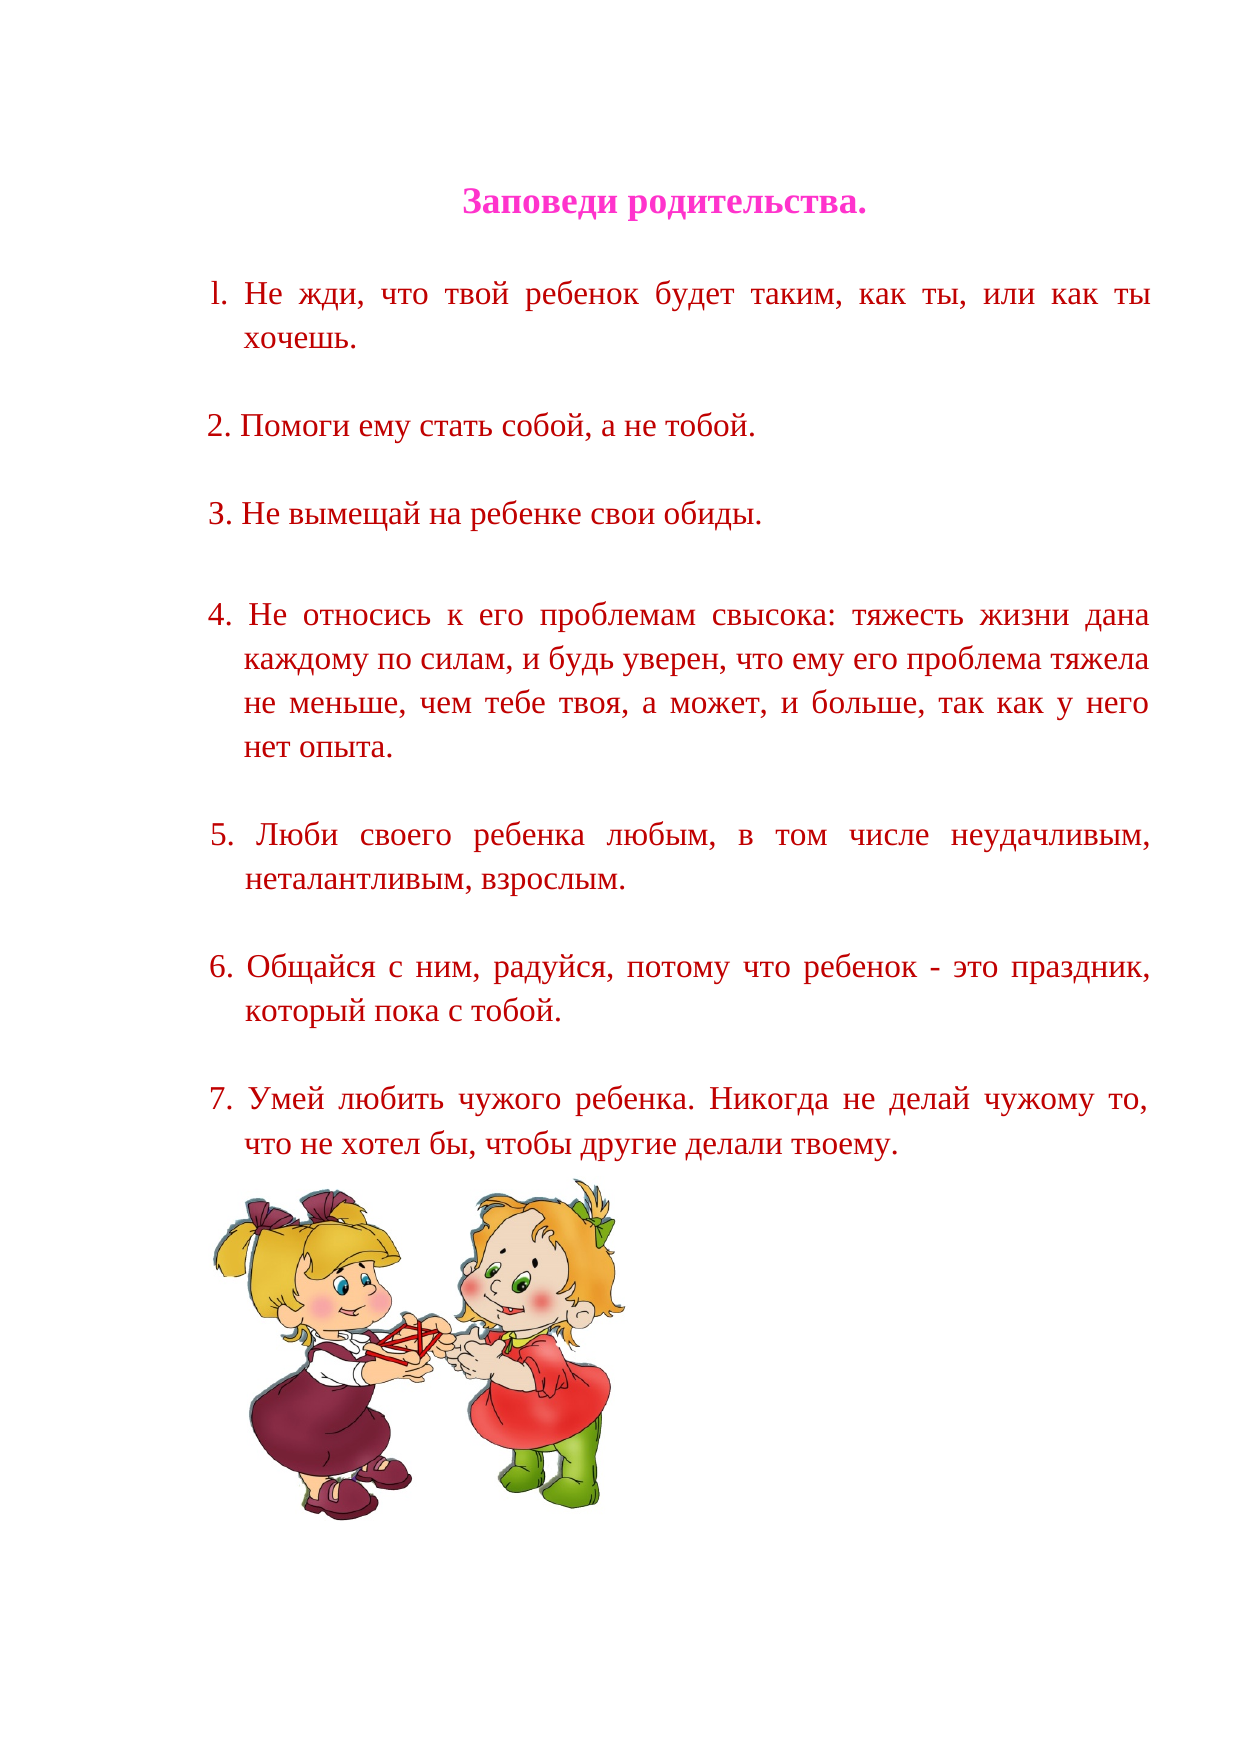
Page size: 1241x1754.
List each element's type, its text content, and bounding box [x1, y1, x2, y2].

text 5. Люби своего ребенка любым, в том числе неудачливым, неталантливым, взрослым. [210, 814, 1152, 897]
text Заповеди родительства. [177, 171, 1152, 222]
text 7. Умей любить чужого ребенка. Никогда не делай чужому то, что не хотел бы, чтобы другие делали твоему. [208, 1078, 1149, 1169]
text 4. Не относись к его проблемам свысока: тяжесть жизни дана каждому по силам, и будь уверен, что ему его проблема тяжела не меньше, чем тебе твоя, а может, и больше, так как у него нет опыта. [208, 594, 1151, 764]
text 6. Общайся с ним, радуйся, потому что ребенок - это праздник, который пока с тобой. [209, 946, 1152, 1029]
text З. Не вымещай на ребенке свои обиды. [208, 493, 1152, 542]
text l. He жди, что твой ребенок будет таким, как ты, или как ты хочешь. [211, 273, 1152, 356]
text 2. Помоги ему стать собой, а не тобой. [207, 405, 1152, 444]
picture [208, 1176, 634, 1521]
